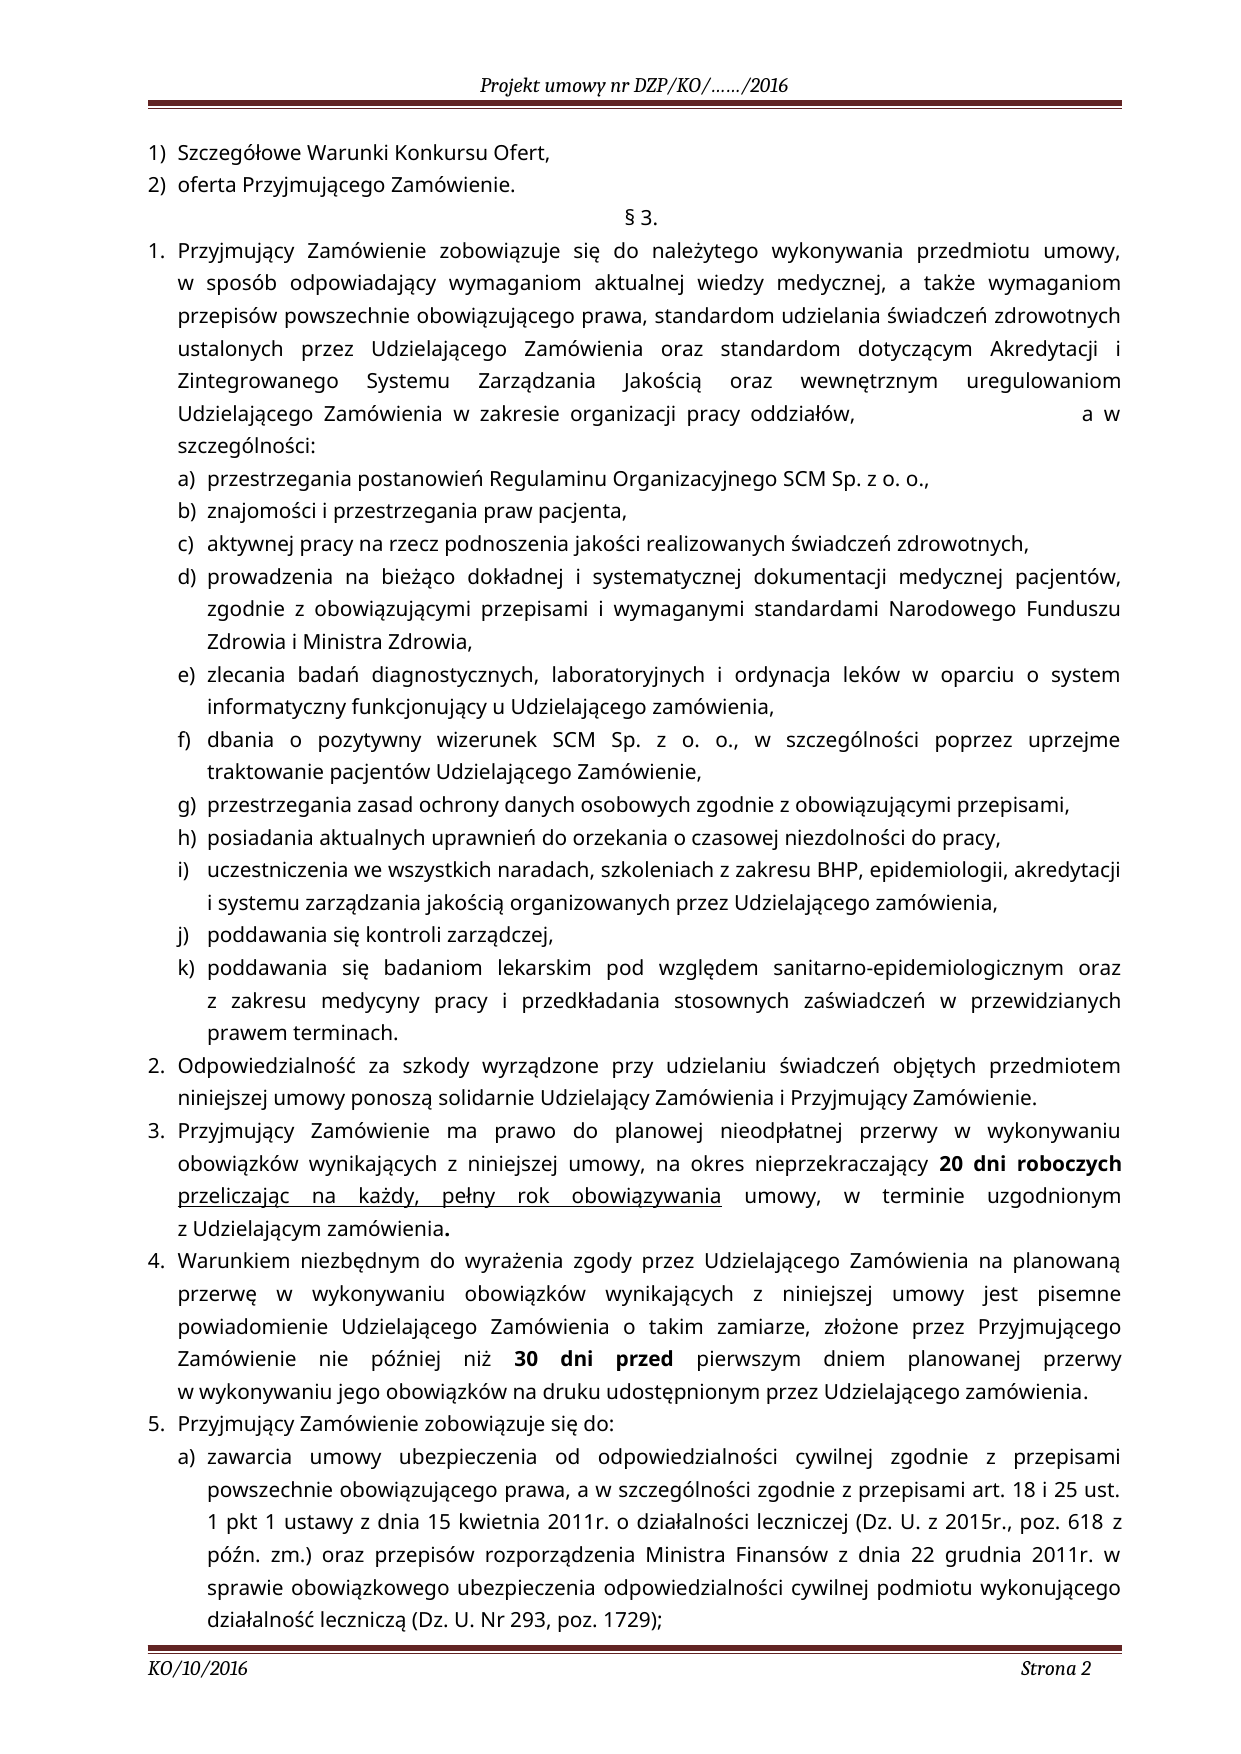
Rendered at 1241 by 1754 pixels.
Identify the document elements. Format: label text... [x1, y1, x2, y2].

list przestrzegania postanowień Regulaminu Organizacyjnego SCM Sp. z o. o., [177, 464, 1122, 492]
list aktywnej pracy na rzecz podnoszenia jakości realizowanych świadczeń zdrowotnych, [177, 529, 1122, 558]
list zawarcia umowy ubezpieczenia od odpowiedzialności cywilnej zgodnie z przepisami powszechnie obowiązującego prawa, a w szczególności zgodnie z przepisami art. 18 i 25 ust. 1 pkt 1 ustawy z dnia 15 kwietnia 2011r. o działalności leczniczej (Dz. U. z 2015r., poz. 618 z późn. zm.) oraz przepisów rozporządzenia Ministra Finansów z dnia 22 grudnia 2011r. w sprawie obowiązkowego ubezpieczenia odpowiedzialności cywilnej podmiotu wykonującego działalność leczniczą (Dz. U. Nr 293, poz. 1729); [177, 1442, 1122, 1634]
list posiadania aktualnych uprawnień do orzekania o czasowej niezdolności do pracy, [177, 823, 1122, 851]
list poddawania się kontroli zarządczej, [177, 921, 1122, 949]
list uczestniczenia we wszystkich naradach, szkoleniach z zakresu BHP, epidemiologii, akredytacji i systemu zarządzania jakością organizowanych przez Udzielającego zamówienia, [177, 855, 1122, 916]
list poddawania się badaniom lekarskim pod względem sanitarno-epidemiologicznym oraz z zakresu medycyny pracy i przedkładania stosownych zaświadczeń w przewidzianych prawem terminach. [177, 953, 1122, 1047]
list przestrzegania zasad ochrony danych osobowych zgodnie z obowiązującymi przepisami, [177, 790, 1122, 818]
text § 3. [160, 203, 1122, 232]
list prowadzenia na bieżąco dokładnej i systematycznej dokumentacji medycznej pacjentów, zgodnie z obowiązującymi przepisami i wymaganymi standardami Narodowego Funduszu Zdrowia i Ministra Zdrowia, [177, 562, 1122, 656]
list Warunkiem niezbędnym do wyrażenia zgody przez Udzielającego Zamówienia na planowaną przerwę w wykonywaniu obowiązków wynikających z niniejszej umowy jest pisemne powiadomienie Udzielającego Zamówienia o takim zamiarze, złożone przez Przyjmującego Zamówienie nie później niż 30 dni przed pierwszym dniem planowanej przerwy w wykonywaniu jego obowiązków na druku udostępnionym przez Udzielającego zamówienia. [148, 1247, 1122, 1405]
list Przyjmujący Zamówienie ma prawo do planowej nieodpłatnej przerwy w wykonywaniu obowiązków wynikających z niniejszej umowy, na okres nieprzekraczający 20 dni roboczych przeliczając na każdy, pełny rok obowiązywania umowy, w terminie uzgodnionym z Udzielającym zamówienia. [148, 1116, 1122, 1242]
list Przyjmujący Zamówienie zobowiązuje się do należytego wykonywania przedmiotu umowy, w sposób odpowiadający wymaganiom aktualnej wiedzy medycznej, a także wymaganiom przepisów powszechnie obowiązującego prawa, standardom udzielania świadczeń zdrowotnych ustalonych przez Udzielającego Zamówienia oraz standardom dotyczącym Akredytacji i Zintegrowanego Systemu Zarządzania Jakością oraz wewnętrznym uregulowaniom Udzielającego Zamówienia w zakresie organizacji pracy oddziałów, a w szczególności: [148, 236, 1122, 460]
list zlecania badań diagnostycznych, laboratoryjnych i ordynacja leków w oparciu o system informatyczny funkcjonujący u Udzielającego zamówienia, [177, 660, 1122, 721]
list Przyjmujący Zamówienie zobowiązuje się do: [148, 1409, 1122, 1438]
list znajomości i przestrzegania praw pacjenta, [177, 497, 1122, 525]
list Odpowiedzialność za szkody wyrządzone przy udzielaniu świadczeń objętych przedmiotem niniejszej umowy ponoszą solidarnie Udzielający Zamówienia i Przyjmujący Zamówienie. [148, 1051, 1122, 1112]
text 2) oferta Przyjmującego Zamówienie. [148, 171, 1122, 199]
text 1) Szczegółowe Warunki Konkursu Ofert, [148, 138, 1122, 166]
list dbania o pozytywny wizerunek SCM Sp. z o. o., w szczególności poprzez uprzejme traktowanie pacjentów Udzielającego Zamówienie, [177, 725, 1122, 786]
